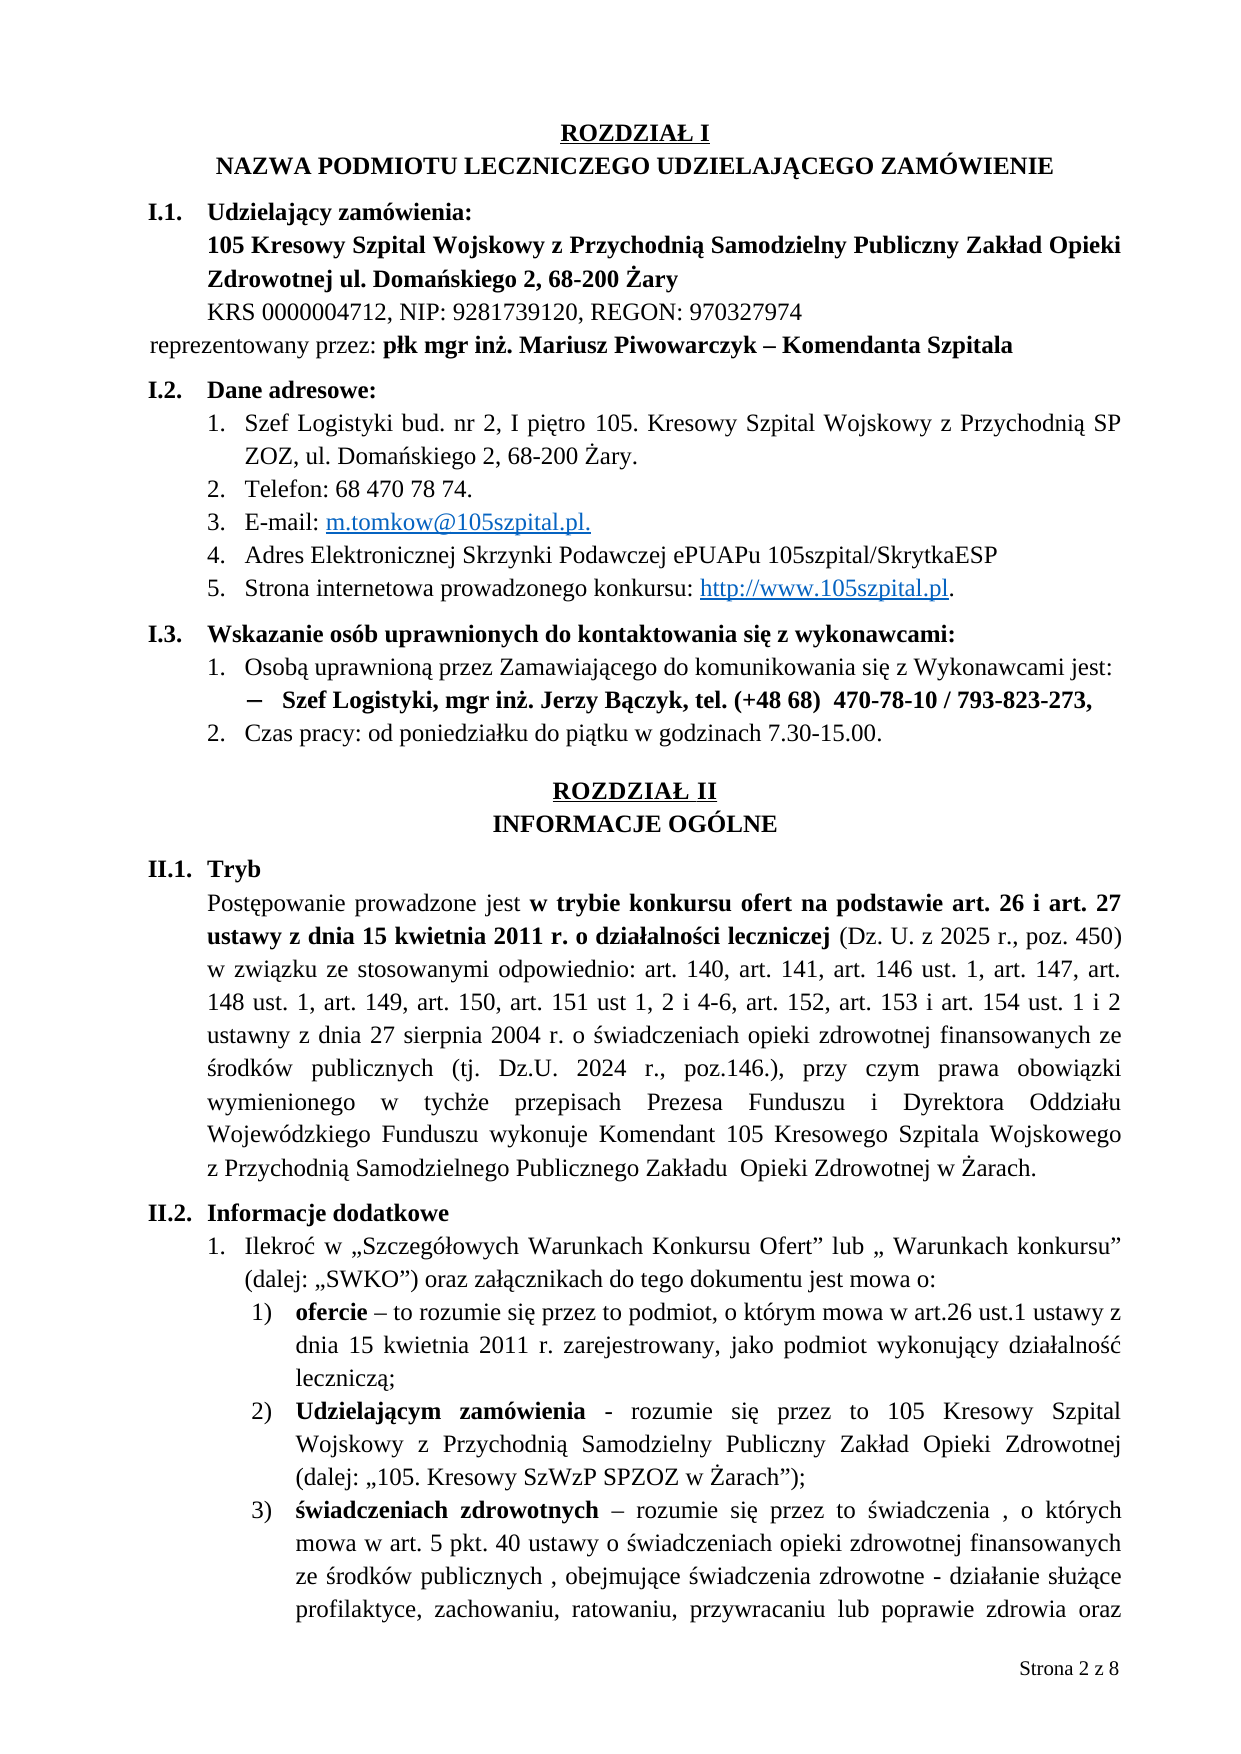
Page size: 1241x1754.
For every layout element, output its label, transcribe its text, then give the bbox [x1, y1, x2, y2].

list E-mail: m.tomkow@105szpital.pl. [207, 507, 1122, 536]
text KRS 0000004712, NIP: 9281739120, REGON: 970327974 [207, 297, 1122, 325]
list Udzielający zamówienia: [148, 197, 1122, 225]
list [251, 1495, 1122, 1623]
list Czas pracy: od poniedziałku do piątku w godzinach 7.30-15.00. [207, 718, 1122, 747]
text Postępowanie prowadzone jest w trybie konkursu ofert na podstawie art. 26 i art. 27 ustawy z dnia 15 kwietnia 2011 r. o działalności leczniczej (Dz. U. z 2025 r., poz. 450) w związku ze stosowanymi odpowiednio: art. 140, art. 141, art. 146 ust. 1, art. 147, art. 148 ust. 1, art. 149, art. 150, art. 151 ust 1, 2 i 4-6, art. 152, art. 153 i art. 154 ust. 1 i 2 ustawny z dnia 27 sierpnia 2004 r. o świadczeniach opieki zdrowotnej finansowanych ze środków publicznych (tj. Dz.U. 2024 r., poz.146.), przy czym prawa obowiązki wymienionego w tychże przepisach Prezesa Funduszu i Dyrektora Oddziału Wojewódzkiego Funduszu wykonuje Komendant 105 Kresowego Szpitala Wojskowego z Przychodnią Samodzielnego Publicznego Zakładu Opieki Zdrowotnej w Żarach. [207, 888, 1122, 1181]
list Osobą uprawnioną przez Zamawiającego do komunikowania się z Wykonawcami jest: [207, 652, 1122, 681]
text 105 Kresowy Szpital Wojskowy z Przychodnią Samodzielny Publiczny Zakład Opieki Zdrowotnej ul. Domańskiego 2, 68-200 Żary [207, 231, 1122, 292]
list Wskazanie osób uprawnionych do kontaktowania się z wykonawcami: [148, 619, 1122, 648]
list Szef Logistyki, mgr inż. Jerzy Bączyk, tel. (+48 68) 470-78-10 / 793-823-273, [244, 685, 1122, 714]
list Telefon: 68 470 78 74. [207, 474, 1122, 503]
list ofercie – to rozumie się przez to podmiot, o którym mowa w art.26 ust.1 ustawy z dnia 15 kwietnia 2011 r. zarejestrowany, jako podmiot wykonujący działalność leczniczą; [251, 1297, 1122, 1392]
list Udzielającym zamówienia - rozumie się przez to 105 Kresowy Szpital Wojskowy z Przychodnią Samodzielny Publiczny Zakład Opieki Zdrowotnej (dalej: „105. Kresowy SzWzP SPZOZ w Żarach”); [251, 1396, 1122, 1491]
text ROZDZIAŁ II INFORMACJE OGÓLNE [148, 776, 1122, 838]
list Szef Logistyki bud. nr 2, I piętro 105. Kresowy Szpital Wojskowy z Przychodnią SP ZOZ, ul. Domańskiego 2, 68-200 Żary. [207, 408, 1122, 470]
list Ilekroć w „Szczegółowych Warunkach Konkursu Ofert” lub „ Warunkach konkursu” (dalej: „SWKO”) oraz załącznikach do tego dokumentu jest mowa o: [207, 1231, 1122, 1293]
list Tryb [148, 854, 1122, 883]
text ROZDZIAŁ I NAZWA PODMIOTU LECZNICZEGO UDZIELAJĄCEGO ZAMÓWIENIE [148, 118, 1122, 180]
list Informacje dodatkowe [148, 1198, 1122, 1227]
list Dane adresowe: [148, 375, 1122, 404]
text reprezentowany przez: płk mgr inż. Mariusz Piwowarczyk – Komendanta Szpitala [149, 330, 1121, 358]
list Strona internetowa prowadzonego konkursu: http://www.105szpital.pl. [207, 573, 1122, 602]
list Adres Elektronicznej Skrzynki Podawczej ePUAPu 105szpital/SkrytkaESP [207, 540, 1122, 569]
